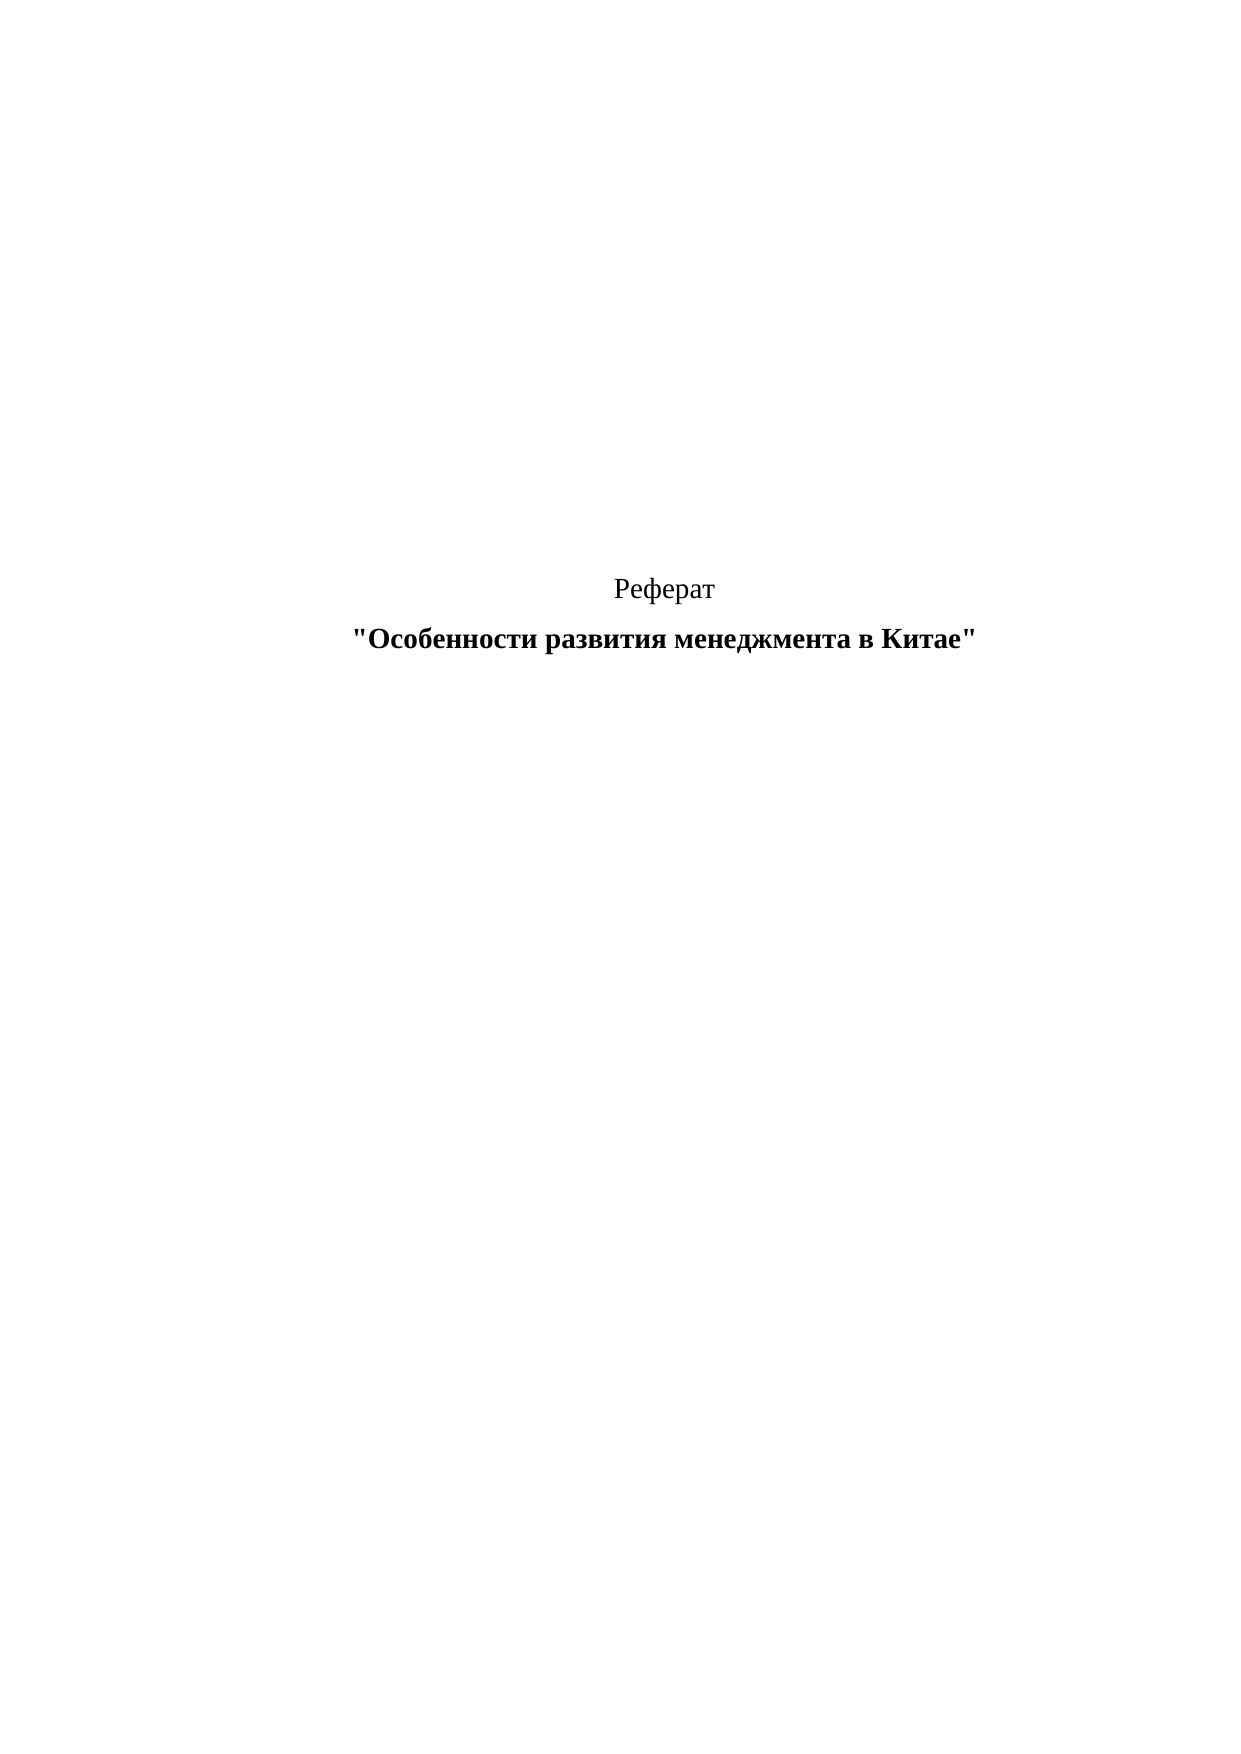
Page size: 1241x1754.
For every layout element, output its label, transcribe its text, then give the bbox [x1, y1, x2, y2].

text Реферат [177, 571, 1152, 604]
text "Особенности развития менеджмента в Китае" [177, 621, 1152, 655]
